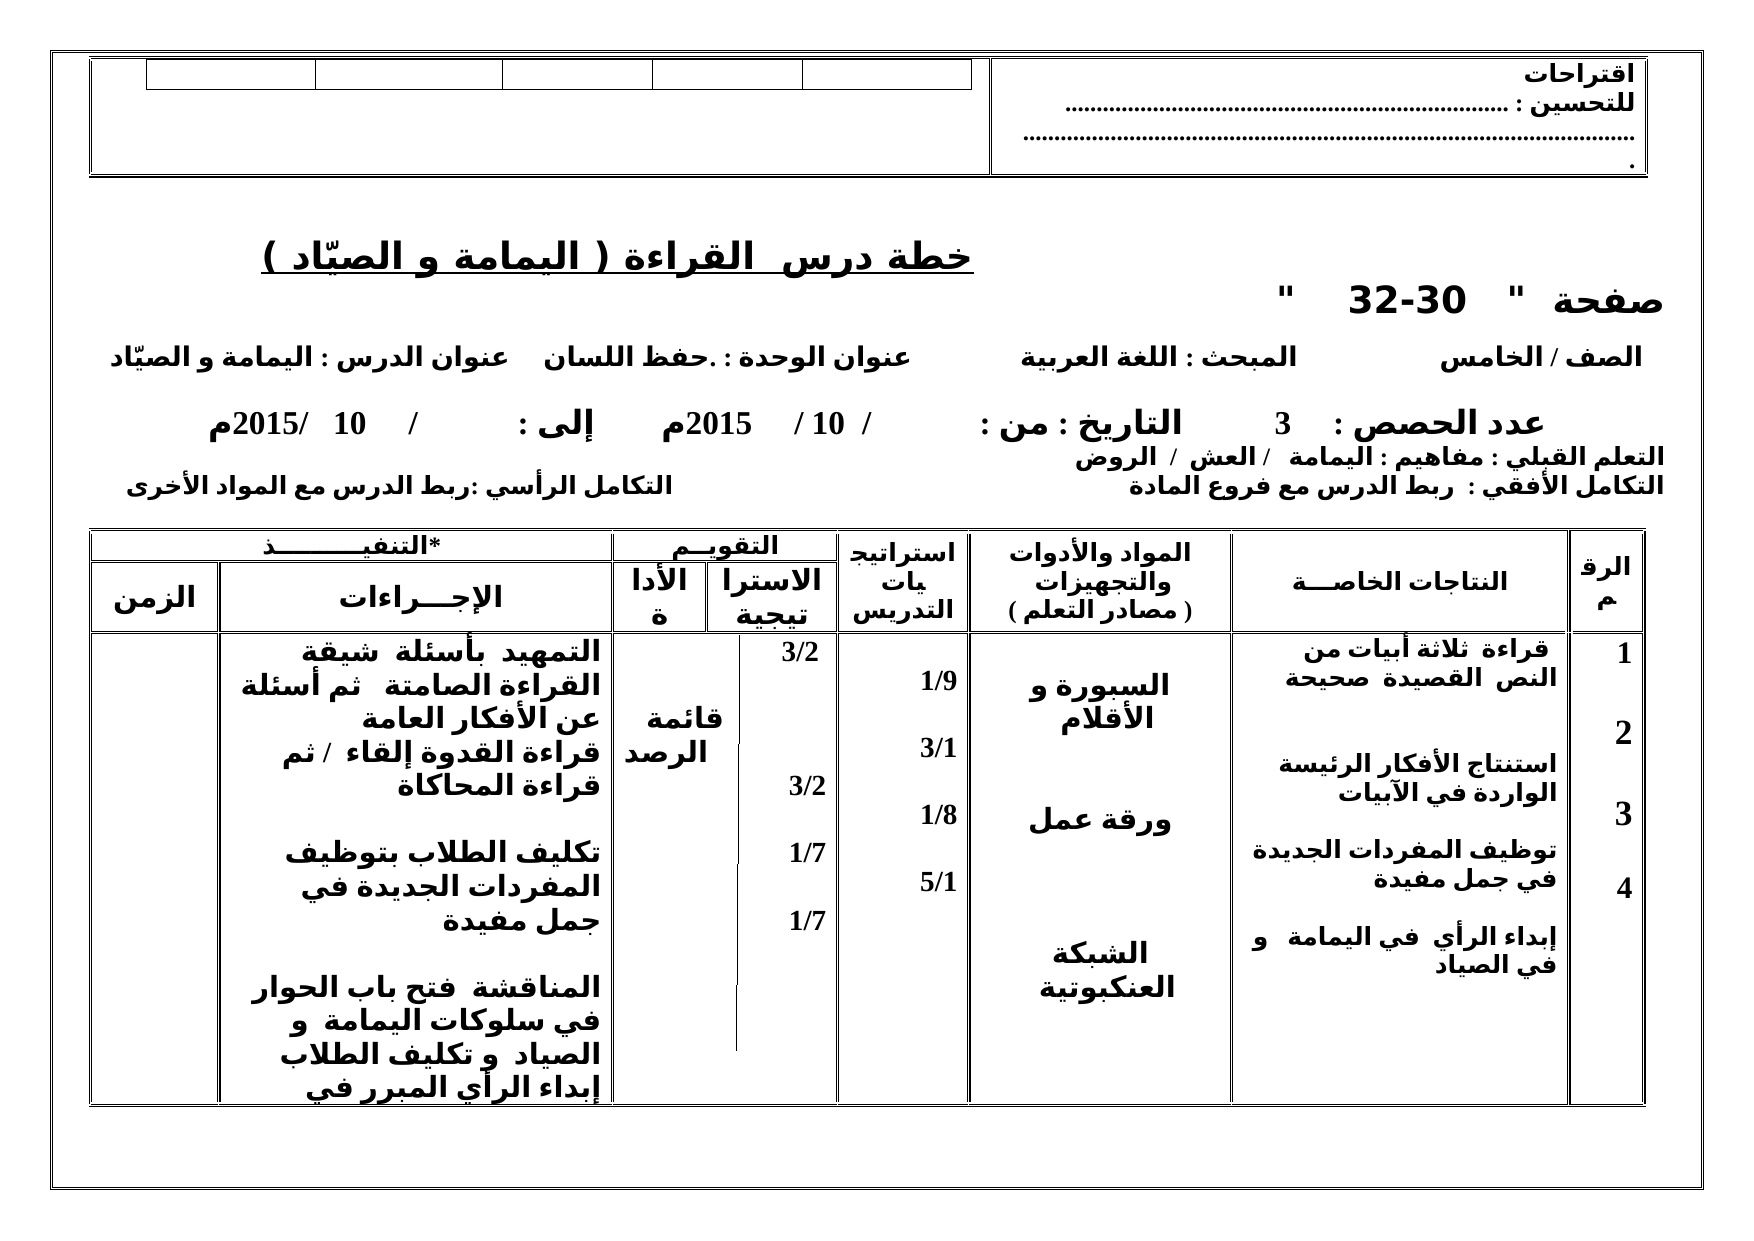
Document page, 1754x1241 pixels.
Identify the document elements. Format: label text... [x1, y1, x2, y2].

text التكامل الأفقي : ربط الدرس مع فروع المادة التكامل الرأسي :ربط الدرس مع المواد الأخرى [89, 471, 1665, 499]
table_header النتاجات الخاصـــة [1231, 531, 1567, 631]
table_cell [1231, 631, 1569, 1104]
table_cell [613, 631, 838, 1104]
table_cell [90, 631, 219, 1104]
table_cell الزمن [92, 563, 217, 631]
table_header *التنفيــــــــــذ [90, 529, 613, 560]
text الصف / الخامس المبحث : اللغة العربية عنوان الوحدة : .حفظ اللسان عنوان الدرس : اليمامة و الصيّاد [89, 341, 1665, 372]
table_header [90, 59, 989, 174]
table_cell الأداة [614, 563, 705, 631]
table_cell الإجـــراءات [221, 563, 611, 631]
text عدد الحصص : 3 التاريخ : من : / 10 / 2015م إلى : / 10 /2015م [89, 404, 1665, 442]
table_cell 1/9 3/1 1/8 5/1 [838, 631, 969, 1104]
table_header استراتيجيات التدريس [838, 529, 969, 631]
table_header التقويــم [613, 529, 838, 560]
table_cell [969, 634, 1231, 1104]
table_cell 1 2 3 4 [1569, 631, 1644, 1104]
text التعلم القبلي : مفاهيم : اليمامة / العش / الروض [89, 442, 1665, 471]
table_header الرقم [1569, 529, 1644, 631]
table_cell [219, 631, 613, 1104]
table_header المواد والأدوات والتجهيزات ( مصادر التعلم ) [969, 531, 1231, 631]
text خطة درس القراءة ( اليمامة و الصيّاد ) صفحة " 30-32 " [89, 235, 1665, 322]
table_cell الاستراتيجية [708, 563, 836, 631]
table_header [990, 57, 1647, 174]
